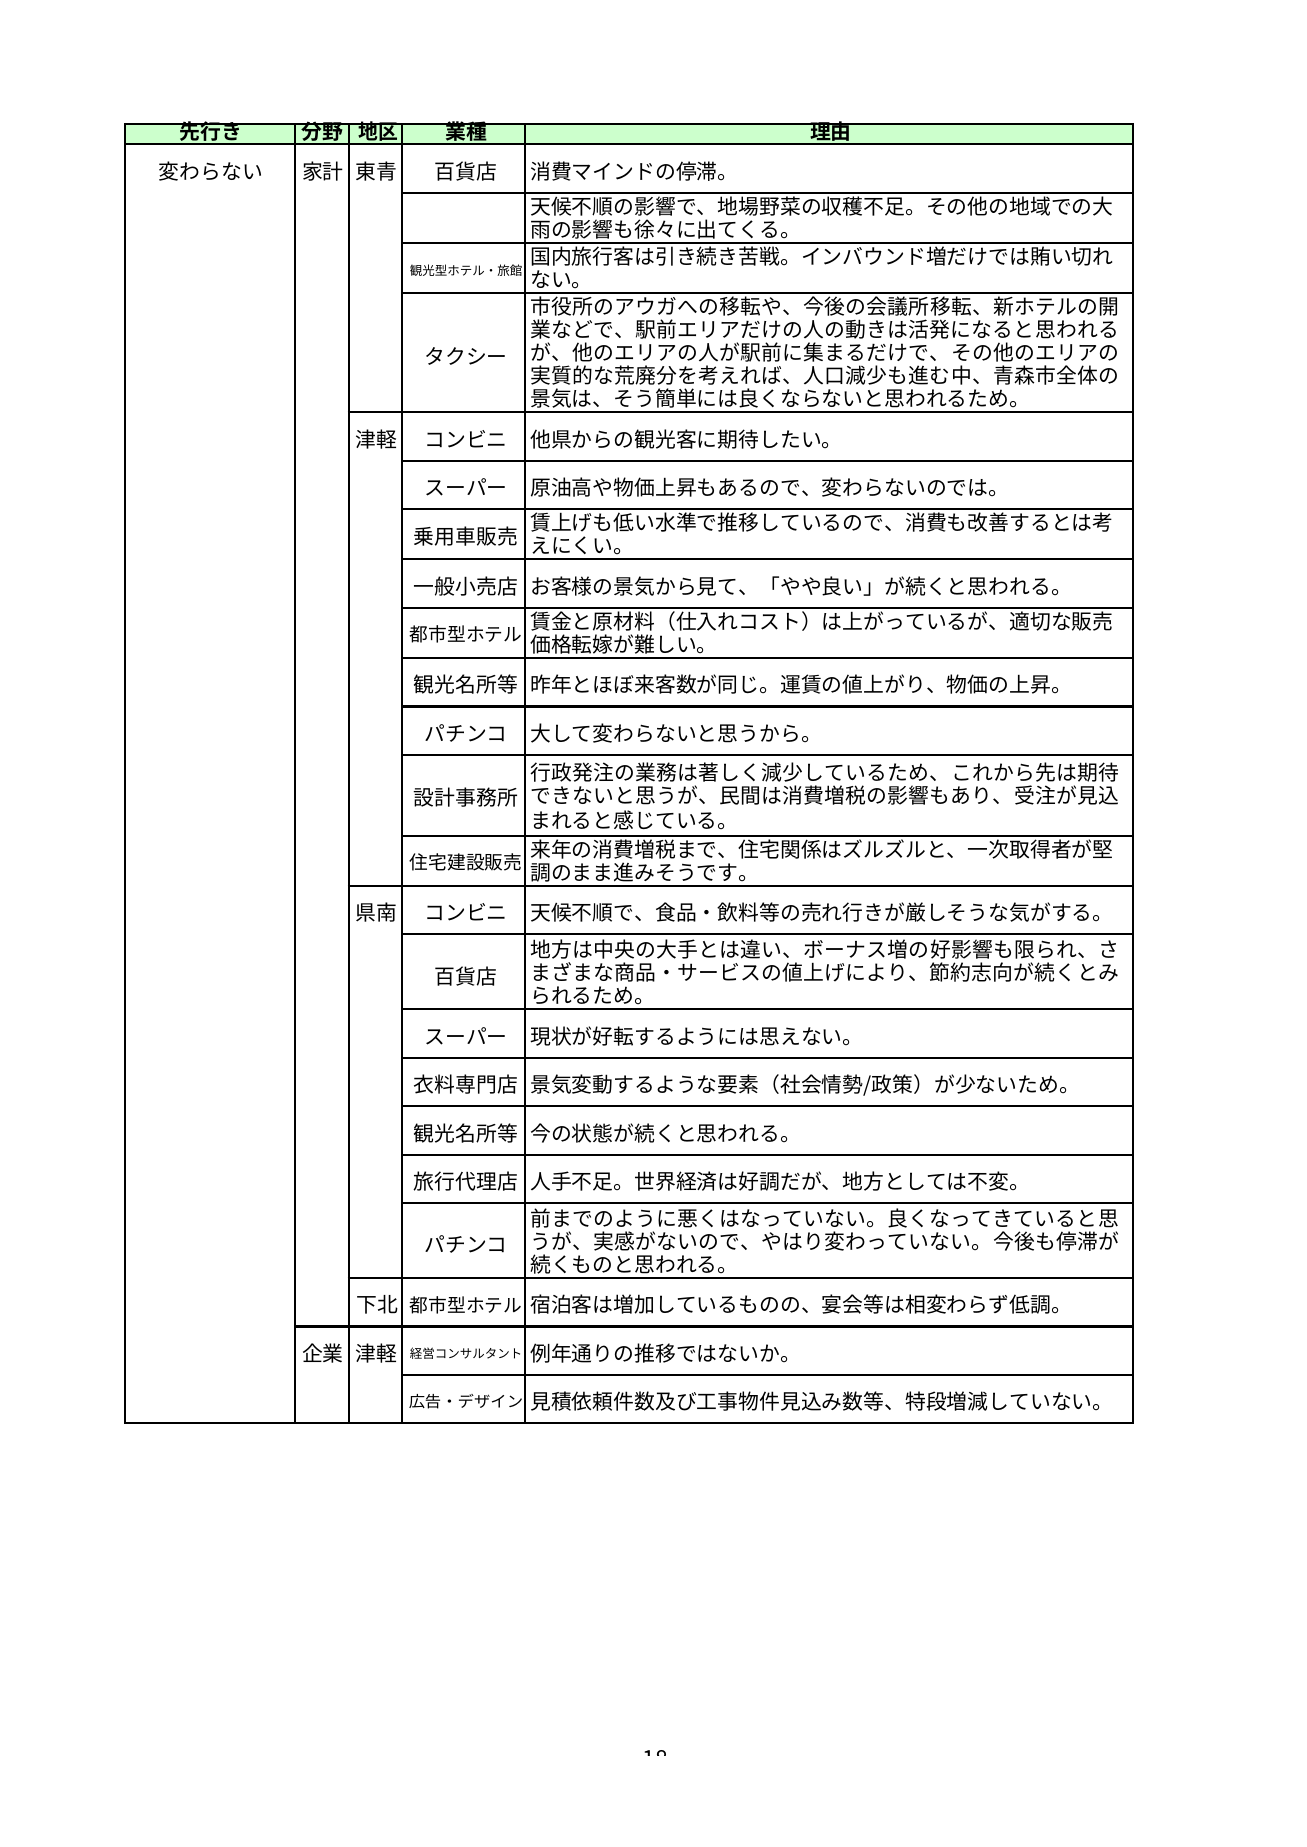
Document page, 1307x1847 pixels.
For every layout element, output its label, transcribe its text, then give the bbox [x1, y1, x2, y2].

table_cell 衣料専門店 [403, 1059, 524, 1105]
table_cell コンビニ [403, 413, 524, 460]
table_cell 前までのように悪くはなっていない。良くなってきていると思うが、実感がないので、やはり変わっていない。今後も停滞が続くものと思われる。 [526, 1204, 1132, 1277]
table_cell 乗用車販売 [403, 510, 524, 558]
table_cell 百貨店 [403, 935, 524, 1008]
table_cell タクシー [403, 294, 524, 411]
table_cell 宿泊客は増加しているものの、宴会等は相変わらず低調。 [526, 1279, 1132, 1325]
table_header 業種 [403, 125, 524, 143]
table_cell 昨年とほぼ来客数が同じ。運賃の値上がり、物価の上昇。 [526, 659, 1132, 705]
table_cell パチンコ [403, 708, 524, 754]
table_cell スーパー [403, 1010, 524, 1057]
table_cell 景気変動するような要素（社会情勢/政策）が少ないため。 [526, 1059, 1132, 1105]
table_cell 来年の消費増税まで、住宅関係はズルズルと、一次取得者が堅調のまま進みそうです。 [526, 837, 1132, 885]
table_cell 観光名所等 [403, 659, 524, 705]
table_cell 設計事務所 [403, 756, 524, 834]
table_cell 消費マインドの停滞。 [526, 145, 1132, 192]
table_cell 市役所のアウガへの移転や、今後の会議所移転、新ホテルの開業などで、駅前エリアだけの人の動きは活発になると思われるが、他のエリアの人が駅前に集まるだけで、その他のエリアの実質的な荒廃分を考えれば、人口減少も進む中、青森市全体の景気は、そう簡単には良くならないと思われるため。 [526, 294, 1132, 411]
table_cell 都市型ホテル [403, 609, 524, 657]
table_cell 観光型ホテル・旅館 [403, 244, 524, 292]
table_cell 東青 [350, 145, 401, 411]
table_cell 家計 [296, 145, 348, 1325]
table_cell 今の状態が続くと思われる。 [526, 1107, 1132, 1153]
table_cell 賃上げも低い水準で推移しているので、消費も改善するとは考えにくい。 [526, 510, 1132, 558]
table_cell 現状が好転するようには思えない。 [526, 1010, 1132, 1057]
table_cell 住宅建設販売 [403, 837, 524, 885]
table_cell 一般小売店 [403, 560, 524, 607]
table_cell 天候不順の影響で、地場野菜の収穫不足。その他の地域での大雨の影響も徐々に出てくる。 [526, 194, 1132, 242]
table_header 地区 [350, 125, 401, 143]
table_cell 百貨店 [403, 145, 524, 192]
table_cell スーパー [403, 462, 524, 508]
table_cell 賃金と原材料（仕入れコスト）は上がっているが、適切な販売価格転嫁が難しい。 [526, 609, 1132, 657]
table_header 理由 [526, 125, 1132, 143]
table_cell [403, 194, 524, 242]
table_cell 地方は中央の大手とは違い、ボーナス増の好影響も限られ、さまざまな商品・サービスの値上げにより、節約志向が続くとみられるため。 [526, 935, 1132, 1008]
table_cell 行政発注の業務は著しく減少しているため、これから先は期待できないと思うが、民間は消費増税の影響もあり、受注が見込まれると感じている。 [526, 756, 1132, 834]
table_header 先行き [126, 125, 294, 143]
table_cell 経営コンサルタント [403, 1328, 524, 1374]
table_cell パチンコ [403, 1204, 524, 1277]
table_cell 見積依頼件数及び工事物件見込み数等、特段増減していない。 [526, 1376, 1132, 1422]
table_cell 県南 [350, 887, 401, 1277]
table_cell 都市型ホテル [403, 1279, 524, 1325]
table_header 分野 [296, 125, 348, 143]
table_cell 企業 [296, 1328, 348, 1422]
table_cell 天候不順で、食品・飲料等の売れ行きが厳しそうな気がする。 [526, 887, 1132, 933]
table_cell 広告・デザイン [403, 1376, 524, 1422]
table_cell 人手不足。世界経済は好調だが、地方としては不変。 [526, 1156, 1132, 1202]
table_cell 観光名所等 [403, 1107, 524, 1153]
table_cell 他県からの観光客に期待したい。 [526, 413, 1132, 460]
table_cell 津軽 [350, 413, 401, 885]
table_cell コンビニ [403, 887, 524, 933]
table_cell 津軽 [350, 1328, 401, 1422]
table_cell 下北 [350, 1279, 401, 1325]
table_cell 原油高や物価上昇もあるので、変わらないのでは。 [526, 462, 1132, 508]
table_cell 変わらない [126, 145, 294, 1422]
table_cell お客様の景気から見て、「やや良い」が続くと思われる。 [526, 560, 1132, 607]
table_cell 大して変わらないと思うから。 [526, 708, 1132, 754]
table_cell 国内旅行客は引き続き苦戦。インバウンド増だけでは賄い切れない。 [526, 244, 1132, 292]
table_cell 例年通りの推移ではないか。 [526, 1328, 1132, 1374]
table_cell 旅行代理店 [403, 1156, 524, 1202]
